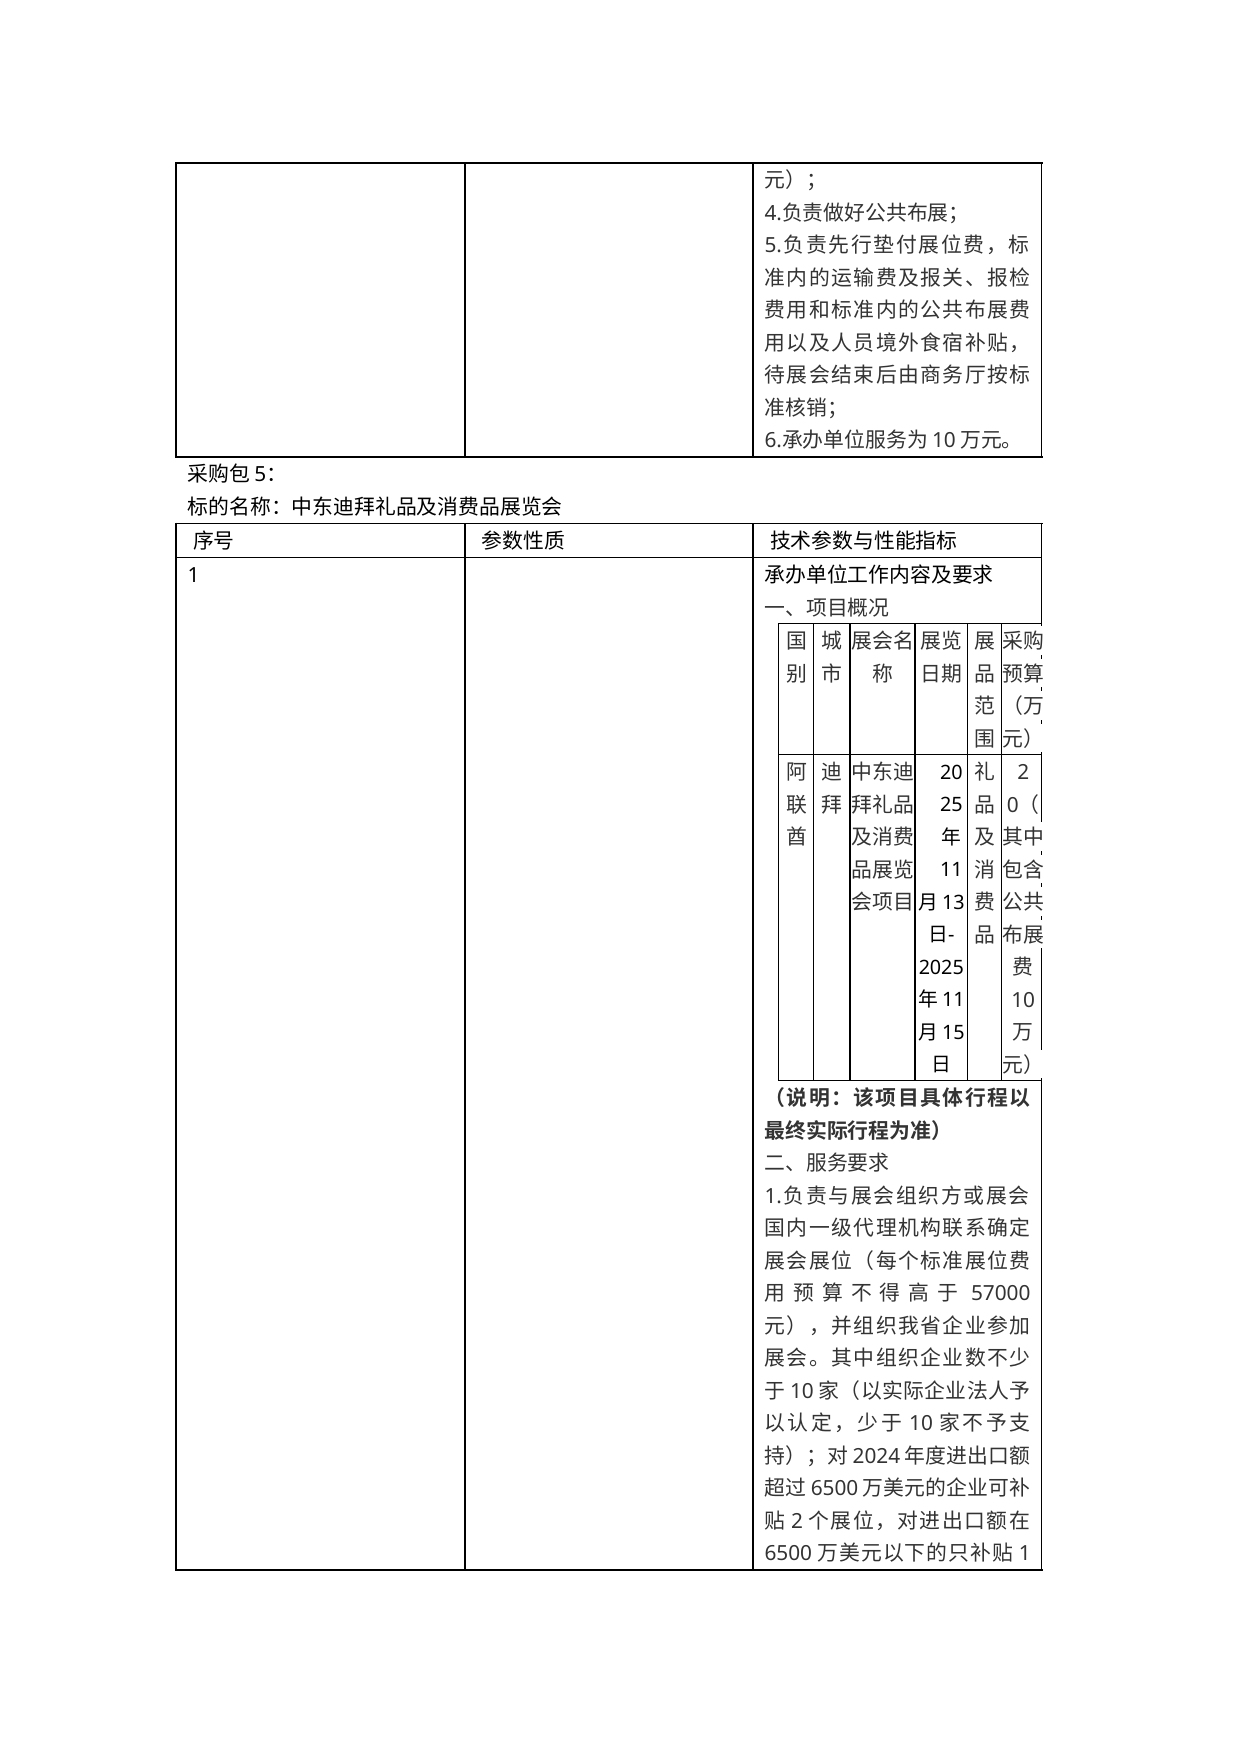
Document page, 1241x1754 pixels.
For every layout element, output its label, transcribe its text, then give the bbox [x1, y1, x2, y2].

table_cell 1 [177, 164, 464, 456]
table_cell 1 [177, 558, 464, 1569]
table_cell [754, 558, 1041, 1569]
text 采购包5： [187, 458, 1053, 490]
table_header 序号 [177, 524, 464, 557]
text 标的名称：中东迪拜礼品及消费品展览会 [187, 490, 1053, 523]
table_header 技术参数与性能指标 [754, 524, 1041, 557]
table_cell [466, 164, 752, 456]
table_cell [466, 558, 752, 1569]
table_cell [754, 164, 1041, 456]
table_header 参数性质 [466, 524, 752, 557]
